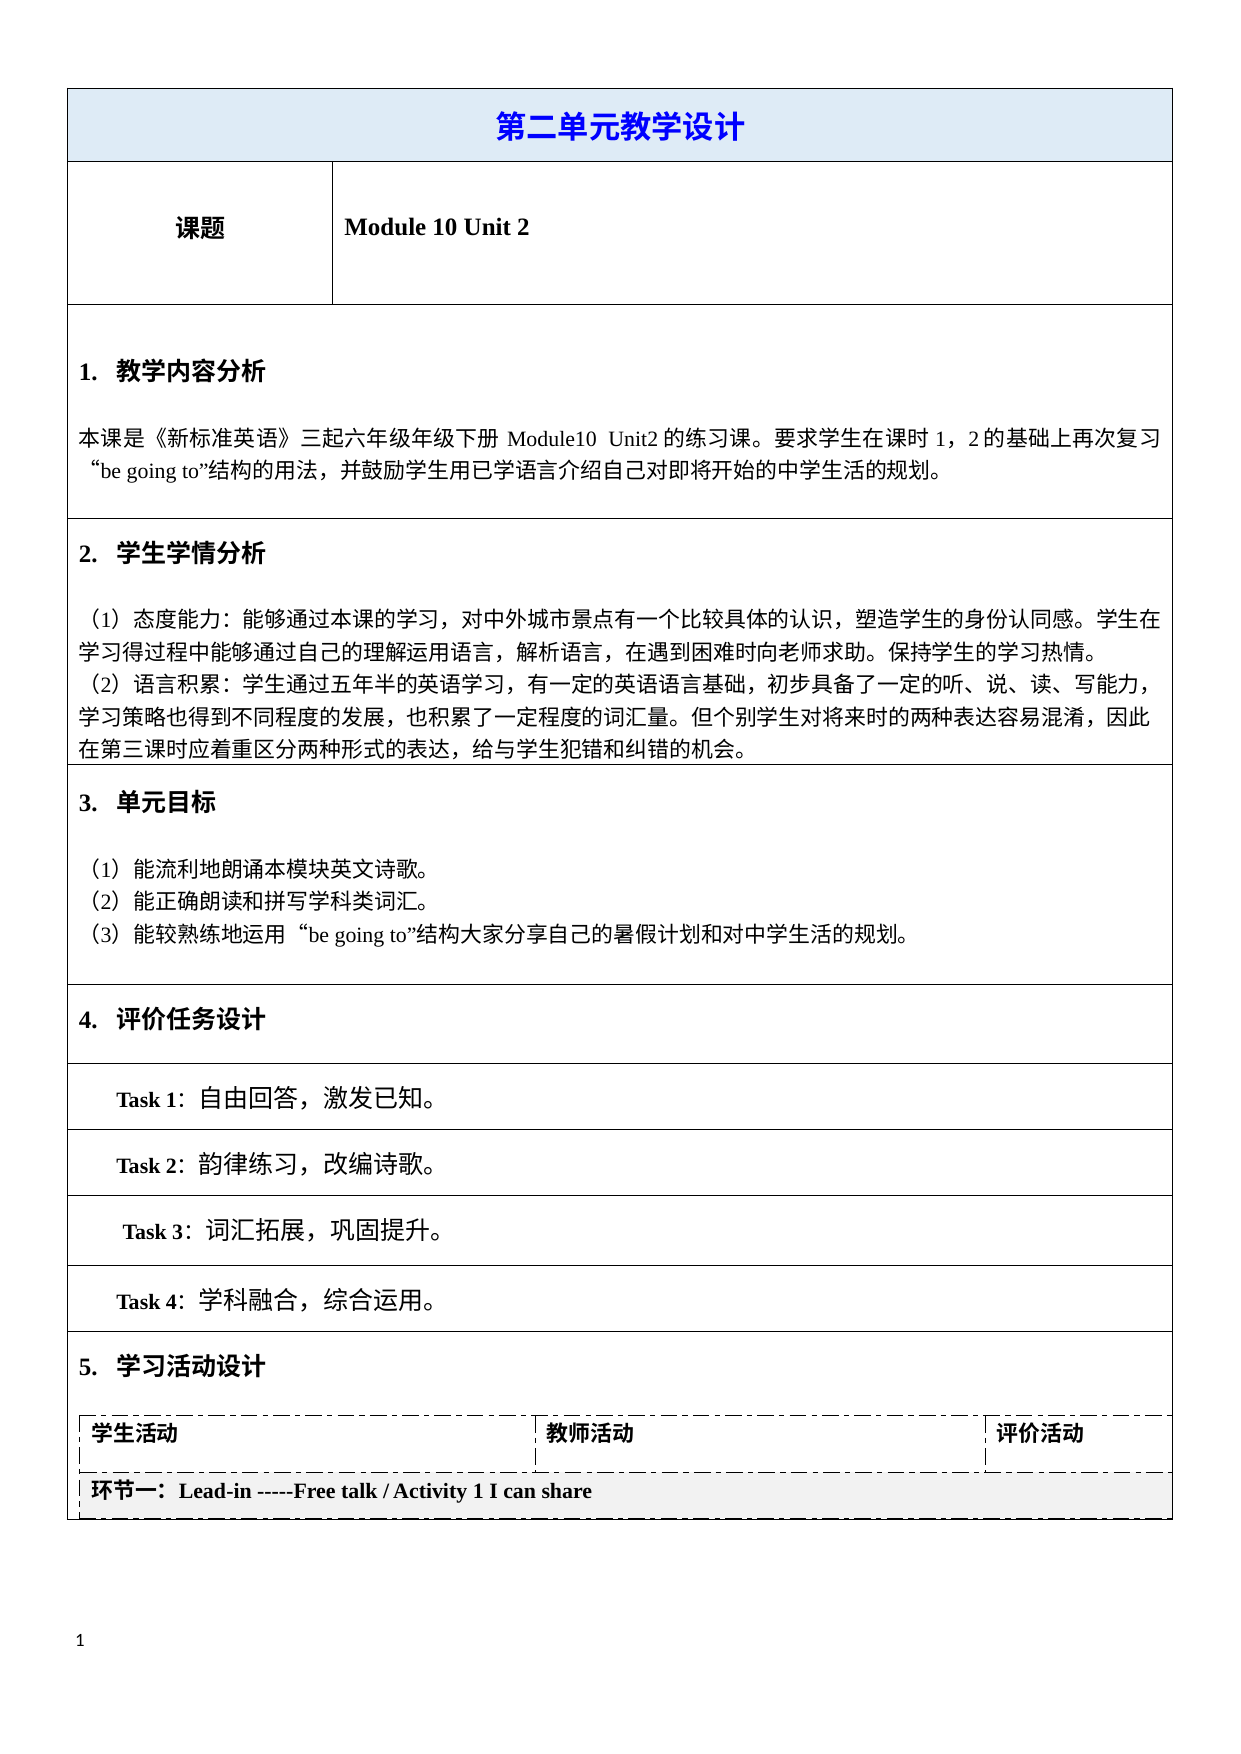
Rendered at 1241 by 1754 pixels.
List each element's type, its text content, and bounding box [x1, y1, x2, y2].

table_cell 课题 [68, 162, 332, 304]
table_cell Task 3：词汇拓展，巩固提升。 [68, 1196, 1172, 1265]
table_cell 学习活动设计 [68, 1332, 1172, 1519]
table_cell Module 10 Unit 2 [333, 162, 1172, 304]
table_cell Task 2：韵律练习，改编诗歌。 [68, 1130, 1172, 1195]
table_cell Task 1：自由回答，激发已知。 [68, 1064, 1172, 1129]
table_cell 学生学情分析 （1）态度能力：能够通过本课的学习，对中外城市景点有一个比较具体的认识，塑造学生的身份认同感。学生在学习得过程中能够通过自己的理解运用语言，解析语言，在遇到困难时向老师求助。保持学生的学习热情。 （2）语言积累：学生通过五年半的英语学习，有一定的英语语言基础，初步具备了一定的听、说、读、写能力，学习策略也得到不同程度的发展，也积累了一定程度的词汇量。但个别学生对将来时的两种表达容易混淆，因此在第三课时应着重区分两种形式的表达，给与学生犯错和纠错的机会。 [68, 519, 1172, 764]
table_cell 评价任务设计 [68, 985, 1172, 1063]
table_cell Task 4：学科融合，综合运用。 [68, 1266, 1172, 1331]
table_cell 单元目标 （1）能流利地朗诵本模块英文诗歌。 （2）能正确朗读和拼写学科类词汇。 （3）能较熟练地运用“be going to”结构大家分享自己的暑假计划和对中学生活的规划。 [68, 765, 1172, 984]
table_header 第二单元教学设计 [68, 89, 1172, 161]
table_cell 教学内容分析 本课是《新标准英语》三起六年级年级下册 Module10 Unit2的练习课。要求学生在课时1，2的基础上再次复习“be going to”结构的用法，并鼓励学生用已学语言介绍自己对即将开始的中学生活的规划。 [68, 305, 1172, 518]
